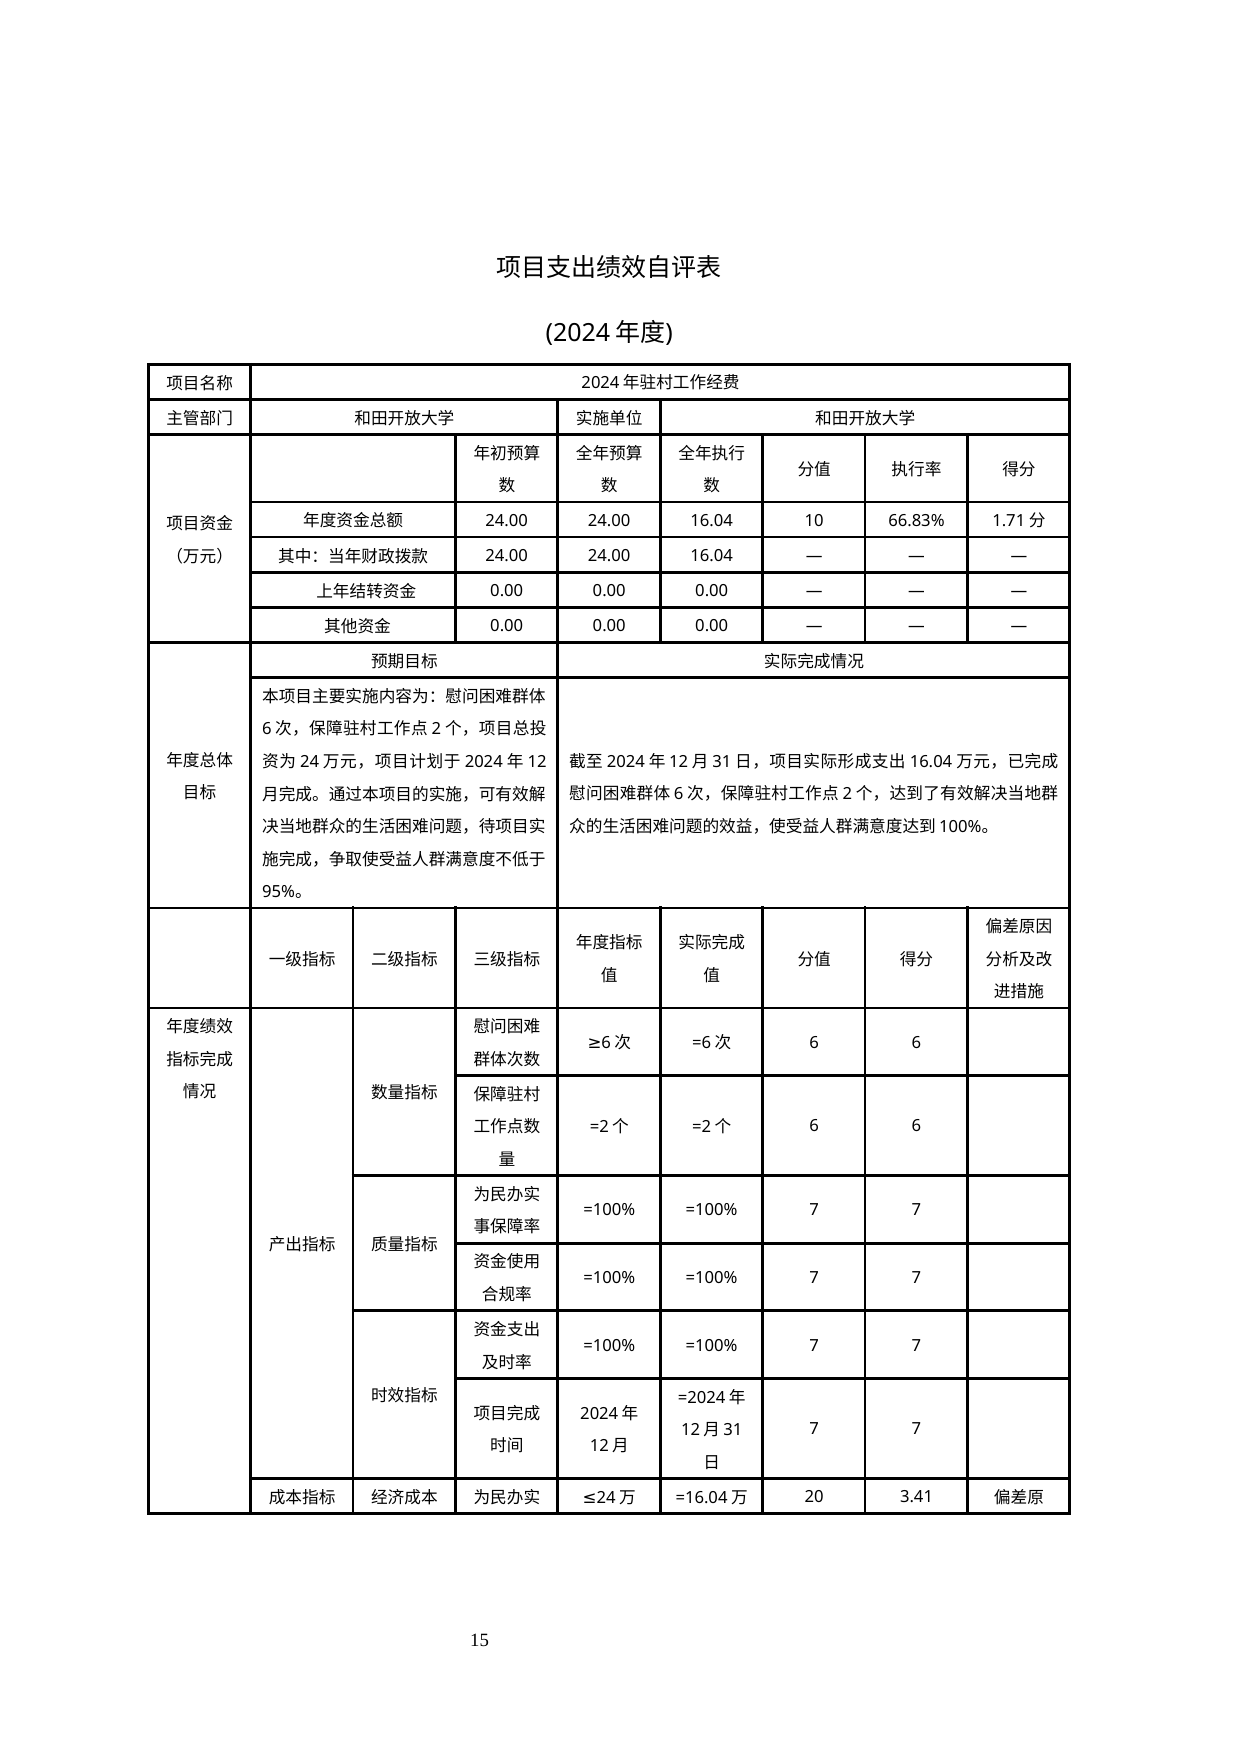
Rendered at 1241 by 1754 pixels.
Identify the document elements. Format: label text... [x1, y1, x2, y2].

table_cell 24.00 [457, 538, 556, 571]
table_cell 得分 [866, 909, 966, 1006]
table_cell =100% [662, 1312, 761, 1377]
table_cell 0.00 [559, 574, 659, 606]
table_cell 24.00 [559, 538, 659, 571]
table_cell 慰问困难群体次数 [457, 1009, 556, 1074]
table_cell 截至2024年12月31日，项目实际形成支出16.04万元，已完成慰问困难群体6次，保障驻村工作点2个，达到了有效解决当地群众的生活困难问题的效益，使受益人群满意度达到100%。 [559, 679, 1068, 906]
table_cell — [969, 574, 1068, 606]
table_cell ≥6次 [559, 1009, 659, 1074]
table_cell 为民办实事保障率 [457, 1177, 556, 1242]
table_cell =100% [559, 1177, 659, 1242]
table_cell 实际完成值 [662, 909, 761, 1006]
table_cell 实施单位 [559, 401, 659, 433]
table_cell — [866, 609, 966, 641]
table_cell 年度绩效指标完成情况 [150, 1009, 249, 1512]
table_cell — [764, 538, 864, 571]
table_cell 20 [764, 1480, 864, 1512]
table_cell 预期目标 [252, 644, 556, 676]
table_cell 7 [764, 1380, 864, 1477]
table_cell 上年结转资金 [252, 574, 454, 606]
table_cell 10 [764, 503, 864, 536]
table_cell 和田开放大学 [662, 401, 1068, 433]
table_cell 1.71分 [969, 503, 1068, 536]
table_cell 全年预算数 [559, 436, 659, 501]
table_cell 主管部门 [150, 401, 249, 433]
table_cell 6 [866, 1077, 966, 1174]
table_cell 执行率 [866, 436, 966, 501]
table_cell 7 [764, 1177, 864, 1242]
table_cell =100% [559, 1312, 659, 1377]
table_cell 为民办实事办好事经费 [457, 1480, 556, 1512]
table_cell 本项目主要实施内容为：慰问困难群体6次，保障驻村工作点2个，项目总投资为24万元，项目计划于2024年12月完成。通过本项目的实施，可有效解决当地群众的生活困难问题，待项目实施完成，争取使受益人群满意度不低于95%。 [252, 679, 556, 906]
table_cell =100% [662, 1245, 761, 1309]
table_cell 66.83% [866, 503, 966, 536]
table_header 项目支出绩效自评表 [148, 233, 1070, 298]
table_cell 年度资金总额 [252, 503, 454, 536]
table_cell [969, 1177, 1068, 1242]
table_cell — [969, 538, 1068, 571]
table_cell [969, 1480, 1068, 1512]
table_cell 7 [866, 1177, 966, 1242]
table_cell 7 [764, 1245, 864, 1309]
table_cell 0.00 [559, 609, 659, 641]
table_cell 其他资金 [252, 609, 454, 641]
table_cell — [969, 609, 1068, 641]
table_cell =100% [559, 1245, 659, 1309]
table_cell 0.00 [662, 574, 761, 606]
table_cell 资金支出及时率 [457, 1312, 556, 1377]
table_cell [150, 909, 249, 1006]
table_cell 二级指标 [354, 909, 454, 1006]
table_cell 0.00 [662, 609, 761, 641]
table_cell 数量指标 [354, 1009, 454, 1174]
table_cell 年初预算数 [457, 436, 556, 501]
table_cell 7 [764, 1312, 864, 1377]
table_cell 项目资金 （万元） [150, 436, 249, 641]
table_cell 16.04 [662, 538, 761, 571]
table_cell (2024年度) [148, 298, 1070, 363]
table_cell 7 [866, 1312, 966, 1377]
table_cell 24.00 [457, 503, 556, 536]
table_cell 7 [866, 1380, 966, 1477]
table_cell 成本指标 [252, 1480, 352, 1512]
table_cell 分值 [764, 909, 864, 1006]
table_cell [969, 1009, 1068, 1074]
table_cell [969, 1380, 1068, 1477]
table_cell 项目完成时间 [457, 1380, 556, 1477]
table_cell =16.04万 [662, 1480, 761, 1512]
table_cell 3.41 [866, 1480, 966, 1512]
table_cell [969, 1312, 1068, 1377]
table_cell 实际完成情况 [559, 644, 1068, 676]
table_cell 得分 [969, 436, 1068, 501]
table_cell 经济成本指标 [354, 1480, 454, 1512]
table_cell 偏差原因分析及改进措施 [969, 909, 1068, 1006]
table_cell ≤24万 [559, 1480, 659, 1512]
table_cell 2024年12月 [559, 1380, 659, 1477]
table_cell 6 [764, 1009, 864, 1074]
table_cell 资金使用合规率 [457, 1245, 556, 1309]
table_cell 其中：当年财政拨款 [252, 538, 454, 571]
table_cell 0.00 [457, 609, 556, 641]
table_cell — [764, 609, 864, 641]
table_cell 24.00 [559, 503, 659, 536]
table_cell 7 [866, 1245, 966, 1309]
table_cell 16.04 [662, 503, 761, 536]
table_cell — [866, 574, 966, 606]
table_cell 时效指标 [354, 1312, 454, 1477]
table_cell 项目名称 [150, 366, 249, 398]
table_cell 年度总体目标 [150, 644, 249, 906]
table_cell [969, 1245, 1068, 1309]
table_cell 分值 [764, 436, 864, 501]
table_cell =2024年12月31日 [662, 1380, 761, 1477]
table_cell [969, 1077, 1068, 1174]
table_cell 全年执行数 [662, 436, 761, 501]
table_cell — [764, 574, 864, 606]
table_cell 和田开放大学 [252, 401, 556, 433]
table_cell — [866, 538, 966, 571]
table_cell =2个 [559, 1077, 659, 1174]
table_cell 6 [764, 1077, 864, 1174]
table_cell =100% [662, 1177, 761, 1242]
table_cell 2024年驻村工作经费 [252, 366, 1068, 398]
table_cell 0.00 [457, 574, 556, 606]
table_cell 一级指标 [252, 909, 352, 1006]
table_cell =2个 [662, 1077, 761, 1174]
table_cell 年度指标值 [559, 909, 659, 1006]
table_cell [252, 436, 454, 501]
table_cell 三级指标 [457, 909, 556, 1006]
table_cell 保障驻村工作点数量 [457, 1077, 556, 1174]
table_cell 6 [866, 1009, 966, 1074]
table_cell 产出指标 [252, 1009, 352, 1477]
table_cell =6次 [662, 1009, 761, 1074]
table_cell 质量指标 [354, 1177, 454, 1309]
